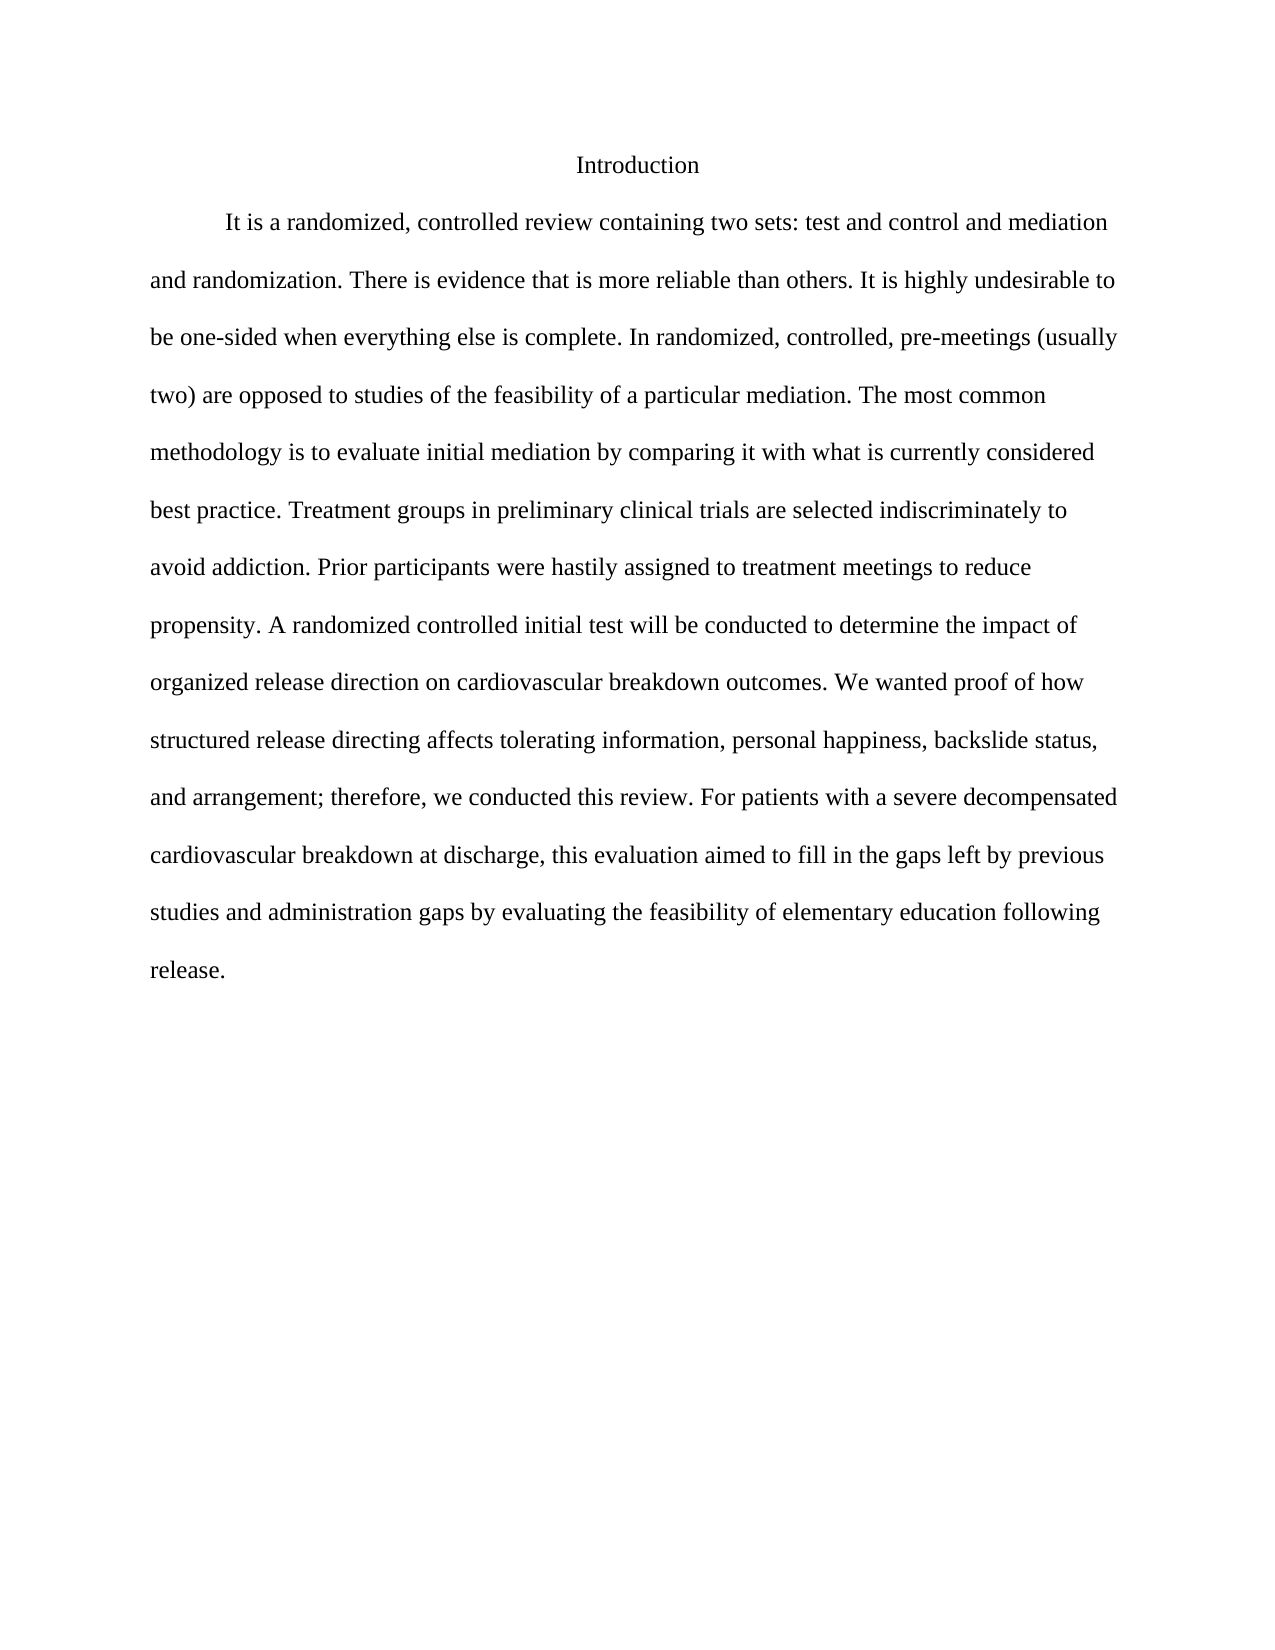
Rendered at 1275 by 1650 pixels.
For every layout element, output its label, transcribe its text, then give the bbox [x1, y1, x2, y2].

text Introduction [150, 150, 1125, 179]
text It is a randomized, controlled review containing two sets: test and control and mediation and randomization. There is evidence that is more reliable than others. It is highly undesirable to be one-sided when everything else is complete. In randomized, controlled, pre-meetings (usually two) are opposed to studies of the feasibility of a particular mediation. The most common methodology is to evaluate initial mediation by comparing it with what is currently considered best practice. Treatment groups in preliminary clinical trials are selected indiscriminately to avoid addiction. Prior participants were hastily assigned to treatment meetings to reduce propensity. A randomized controlled initial test will be conducted to determine the impact of organized release direction on cardiovascular breakdown outcomes. We wanted proof of how structured release directing affects tolerating information, personal happiness, backslide status, and arrangement; therefore, we conducted this review. For patients with a severe decompensated cardiovascular breakdown at discharge, this evaluation aimed to fill in the gaps left by previous studies and administration gaps by evaluating the feasibility of elementary education following release. [150, 207, 1125, 984]
